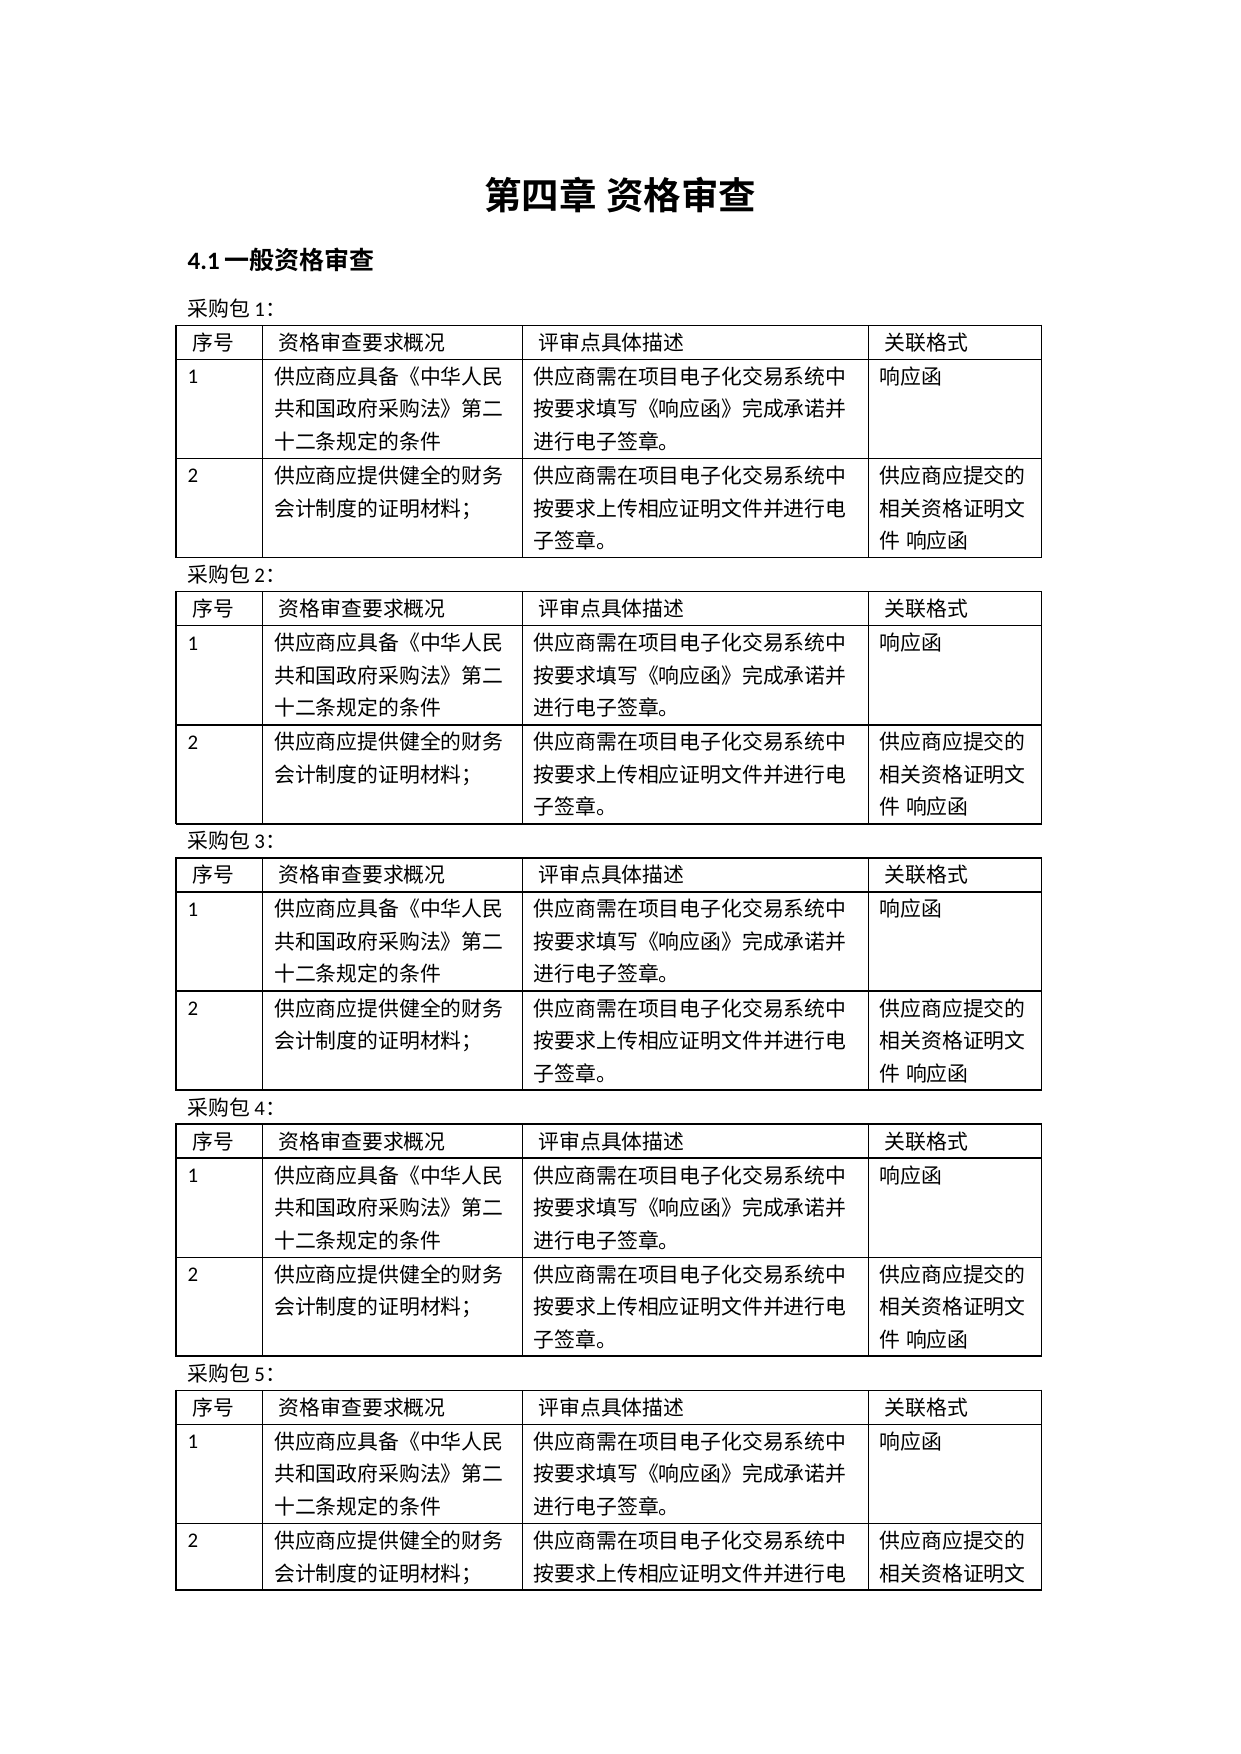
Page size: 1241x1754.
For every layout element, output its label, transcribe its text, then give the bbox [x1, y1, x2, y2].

table_header 资格审查要求概况 [263, 859, 522, 891]
table_cell 1 [177, 1159, 262, 1256]
table_header 资格审查要求概况 [263, 326, 522, 358]
table_cell 供应商应提供健全的财务会计制度的证明材料； [263, 1258, 522, 1355]
text 第四章 资格审查 [187, 162, 1053, 227]
table_header 关联格式 [869, 1391, 1041, 1423]
table_cell 供应商应具备《中华人民共和国政府采购法》第二十二条规定的条件 [263, 1425, 522, 1523]
table_header 序号 [177, 859, 262, 891]
text 采购包2： [187, 558, 1053, 591]
table_cell 1 [177, 626, 262, 724]
text 采购包1： [187, 292, 1053, 324]
table_header 评审点具体描述 [523, 326, 868, 358]
table_cell 供应商应提交的相关资格证明文件 响应函 [869, 726, 1041, 823]
table_header 评审点具体描述 [523, 859, 868, 891]
table_header 序号 [177, 1391, 262, 1423]
text 采购包4： [187, 1091, 1053, 1123]
table_cell 供应商应具备《中华人民共和国政府采购法》第二十二条规定的条件 [263, 1159, 522, 1256]
table_cell 供应商应提供健全的财务会计制度的证明材料； [263, 459, 522, 557]
table_header 资格审查要求概况 [263, 1125, 522, 1157]
table_cell 供应商需在项目电子化交易系统中按要求填写《响应函》完成承诺并进行电子签章。 [523, 893, 868, 990]
text 4.1一般资格审查 [187, 227, 1053, 292]
table_cell 2 [177, 1524, 262, 1589]
table_cell 供应商应具备《中华人民共和国政府采购法》第二十二条规定的条件 [263, 360, 522, 458]
table_header 序号 [177, 326, 262, 358]
table_cell 响应函 [869, 1159, 1041, 1256]
table_cell 2 [177, 726, 262, 823]
table_header 序号 [177, 592, 262, 625]
table_cell 2 [177, 1258, 262, 1355]
table_cell 供应商应提交的相关资格证明文件 响应函 [869, 992, 1041, 1089]
table_header 评审点具体描述 [523, 592, 868, 625]
table_header 序号 [177, 1125, 262, 1157]
table_cell 供应商需在项目电子化交易系统中按要求上传相应证明文件并进行电子签章。 [523, 459, 868, 557]
table_cell 响应函 [869, 1425, 1041, 1523]
table_cell 响应函 [869, 893, 1041, 990]
table_cell 供应商应具备《中华人民共和国政府采购法》第二十二条规定的条件 [263, 626, 522, 724]
table_header 评审点具体描述 [523, 1125, 868, 1157]
table_header 资格审查要求概况 [263, 1391, 522, 1423]
table_cell 供应商需在项目电子化交易系统中按要求填写《响应函》完成承诺并进行电子签章。 [523, 1159, 868, 1256]
table_header 关联格式 [869, 326, 1041, 358]
table_header 评审点具体描述 [523, 1391, 868, 1423]
table_cell 供应商需在项目电子化交易系统中按要求上传相应证明文件并进行电子签章。 [523, 992, 868, 1089]
table_header 关联格式 [869, 1125, 1041, 1157]
table_header 资格审查要求概况 [263, 592, 522, 625]
table_cell 供应商需在项目电子化交易系统中按要求上传相应证明文件并进行电子签章。 [523, 1258, 868, 1355]
table_cell 响应函 [869, 626, 1041, 724]
table_cell 供应商需在项目电子化交易系统中按要求上传相应证明文件并进行电子签章。 [523, 726, 868, 823]
table_cell 供应商需在项目电子化交易系统中按要求填写《响应函》完成承诺并进行电子签章。 [523, 626, 868, 724]
table_cell 供应商应提交的相关资格证明文件 响应函 [869, 1524, 1041, 1589]
table_cell 供应商应提供健全的财务会计制度的证明材料； [263, 726, 522, 823]
table_cell 2 [177, 459, 262, 557]
table_cell 供应商需在项目电子化交易系统中按要求填写《响应函》完成承诺并进行电子签章。 [523, 360, 868, 458]
table_cell 响应函 [869, 360, 1041, 458]
text 采购包5： [187, 1357, 1053, 1389]
table_cell 供应商应提交的相关资格证明文件 响应函 [869, 459, 1041, 557]
table_cell 供应商应提供健全的财务会计制度的证明材料； [263, 992, 522, 1089]
table_cell 1 [177, 893, 262, 990]
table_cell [263, 1524, 522, 1589]
table_cell 供应商应提交的相关资格证明文件 响应函 [869, 1258, 1041, 1355]
text 采购包3： [187, 824, 1053, 857]
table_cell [523, 1524, 868, 1589]
table_cell 1 [177, 1425, 262, 1523]
table_header 关联格式 [869, 592, 1041, 625]
table_cell 1 [177, 360, 262, 458]
table_header 关联格式 [869, 859, 1041, 891]
table_cell 供应商需在项目电子化交易系统中按要求填写《响应函》完成承诺并进行电子签章。 [523, 1425, 868, 1523]
table_cell 2 [177, 992, 262, 1089]
table_cell 供应商应具备《中华人民共和国政府采购法》第二十二条规定的条件 [263, 893, 522, 990]
